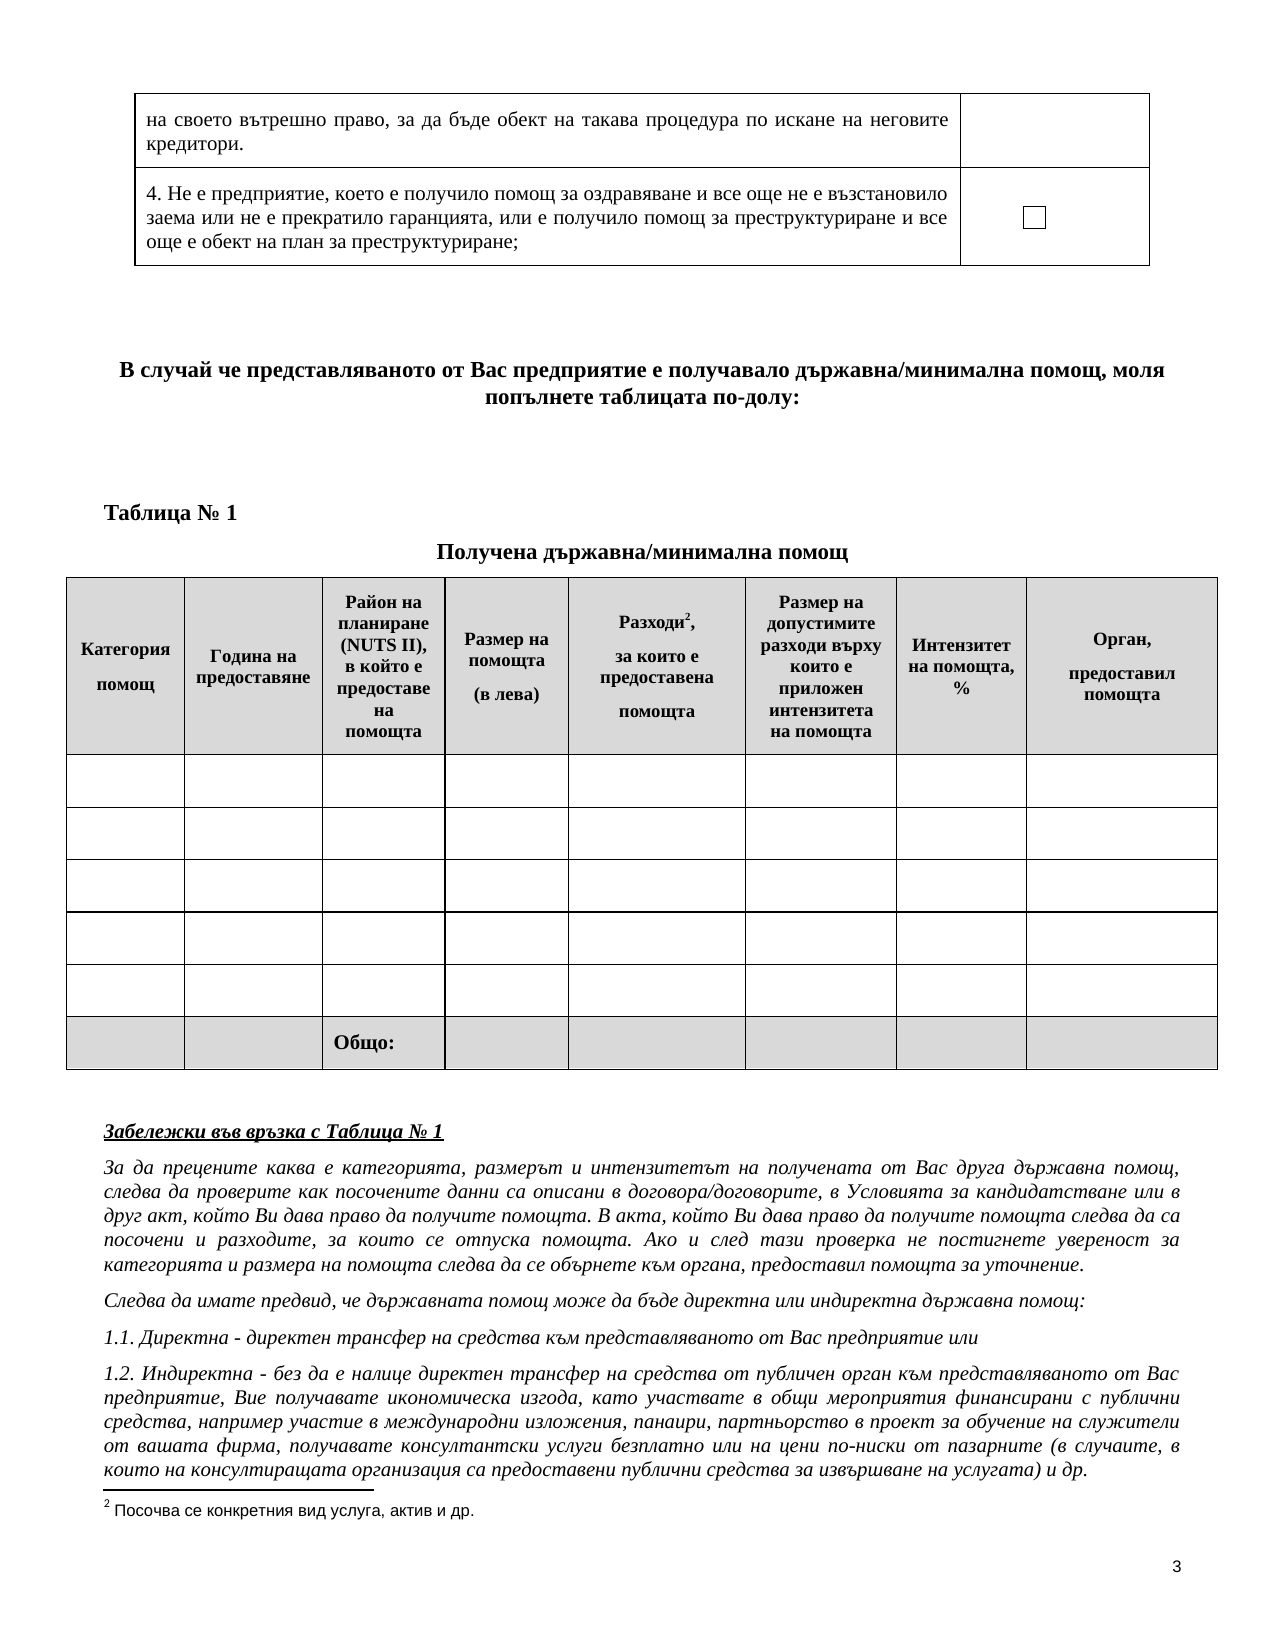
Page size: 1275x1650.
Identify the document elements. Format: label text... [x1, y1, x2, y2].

table_cell [323, 808, 444, 859]
table_cell [323, 965, 444, 1016]
table_cell [746, 913, 896, 964]
table_cell [569, 913, 745, 964]
table_cell [569, 808, 745, 859]
table_cell [897, 1017, 1026, 1068]
table_cell [1027, 860, 1217, 911]
table_cell [897, 755, 1026, 807]
table_cell [323, 755, 444, 807]
table_cell [446, 808, 568, 859]
table_cell [67, 755, 184, 807]
table_cell [67, 1017, 184, 1068]
table_cell [569, 860, 745, 911]
table_cell [897, 965, 1026, 1016]
table_cell [185, 755, 322, 807]
table_cell [746, 965, 896, 1016]
table_cell 4. Не е предприятие, което е получило помощ за оздравяване и все още не е възстановило заема или не е прекратило гаранцията, или е получило помощ за преструктуриране и все още е обект на план за преструктуриране; [136, 168, 960, 265]
table_cell [746, 1017, 896, 1068]
table_cell [961, 94, 1149, 167]
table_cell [136, 94, 960, 167]
table_cell [185, 808, 322, 859]
table_cell [446, 755, 568, 807]
table_cell [1027, 1017, 1217, 1068]
table_cell [1027, 965, 1217, 1016]
table_header Размер на помощта (в лева) [446, 578, 568, 754]
table_cell [446, 1017, 568, 1068]
table_cell [746, 808, 896, 859]
text Забележки във връзка с Таблица № 1 [103, 1119, 1181, 1143]
text 1.2. Индиректна - без да е налице директен трансфер на средства от публичен орган към представляваното от Вас предприятие, Вие получавате икономическа изгода, като участвате в общи мероприятия финансирани с публични средства, например участие в международни изложения, панаири, партньорство в проект за обучение на служители от вашата фирма, получавате консултантски услуги безплатно или на цени по-ниски от пазарните (в случаите, в които на консултиращата организация са предоставени публични средства за извършване на услугата) и др. [103, 1361, 1181, 1481]
table_cell [67, 965, 184, 1016]
table_cell [185, 913, 322, 964]
table_cell [67, 913, 184, 964]
table_cell [746, 755, 896, 807]
text Следва да имате предвид, че държавната помощ може да бъде директна или индиректна държавна помощ: [103, 1288, 1181, 1312]
table_cell [323, 860, 444, 911]
table_cell [1027, 755, 1217, 807]
text За да прецените каква е категорията, размерът и интензитетът на получената от Вас друга държавна помощ, следва да проверите как посочените данни са описани в договора/договорите, в Условията за кандидатстване или в друг акт, който Ви дава право да получите помощта. В акта, който Ви дава право да получите помощта следва да са посочени и разходите, за които се отпуска помощта. Ако и след тази проверка не постигнете увереност за категорията и размера на помощта следва да се обърнете към органа, предоставил помощта за уточнение. [103, 1155, 1181, 1276]
list В случай че представляваното от Вас предприятие е получавало държавна/минимална помощ, моля попълнете таблицата по-долу: [103, 357, 1181, 409]
table_cell [185, 860, 322, 911]
table_cell [897, 913, 1026, 964]
table_cell [446, 965, 568, 1016]
table_cell [446, 860, 568, 911]
table_cell [185, 1017, 322, 1068]
table_cell [67, 808, 184, 859]
table_header Орган, предоставил помощта [1027, 578, 1217, 754]
table_header Район на планиране (NUTS II), в който е предоставена помощта [323, 578, 444, 754]
table_cell [569, 1017, 745, 1068]
table_cell [446, 913, 568, 964]
table_cell [897, 860, 1026, 911]
table_cell [961, 168, 1149, 265]
table_cell [569, 755, 745, 807]
table_header Категория помощ [67, 578, 184, 754]
table_cell [185, 965, 322, 1016]
table_cell [897, 808, 1026, 859]
table_header Размер на допустимите разходи върху които е приложен интензитета на помощта [746, 578, 896, 754]
text Получена държавна/минимална помощ [103, 538, 1181, 565]
table_header Година на предоставяне [185, 578, 322, 754]
table_cell Общо: [323, 1017, 444, 1068]
table_cell [746, 860, 896, 911]
table_header Интензитет на помощта, % [897, 578, 1026, 754]
text 1.1. Директна - директен трансфер на средства към представляваното от Вас предприятие или [103, 1324, 1181, 1349]
table_header Разходи, за които е предоставена помощта [569, 578, 745, 754]
table_cell [569, 965, 745, 1016]
table_cell [323, 913, 444, 964]
table_cell [1027, 913, 1217, 964]
table_cell [67, 860, 184, 911]
text Таблица № 1 [103, 499, 1181, 526]
table_cell [1027, 808, 1217, 859]
